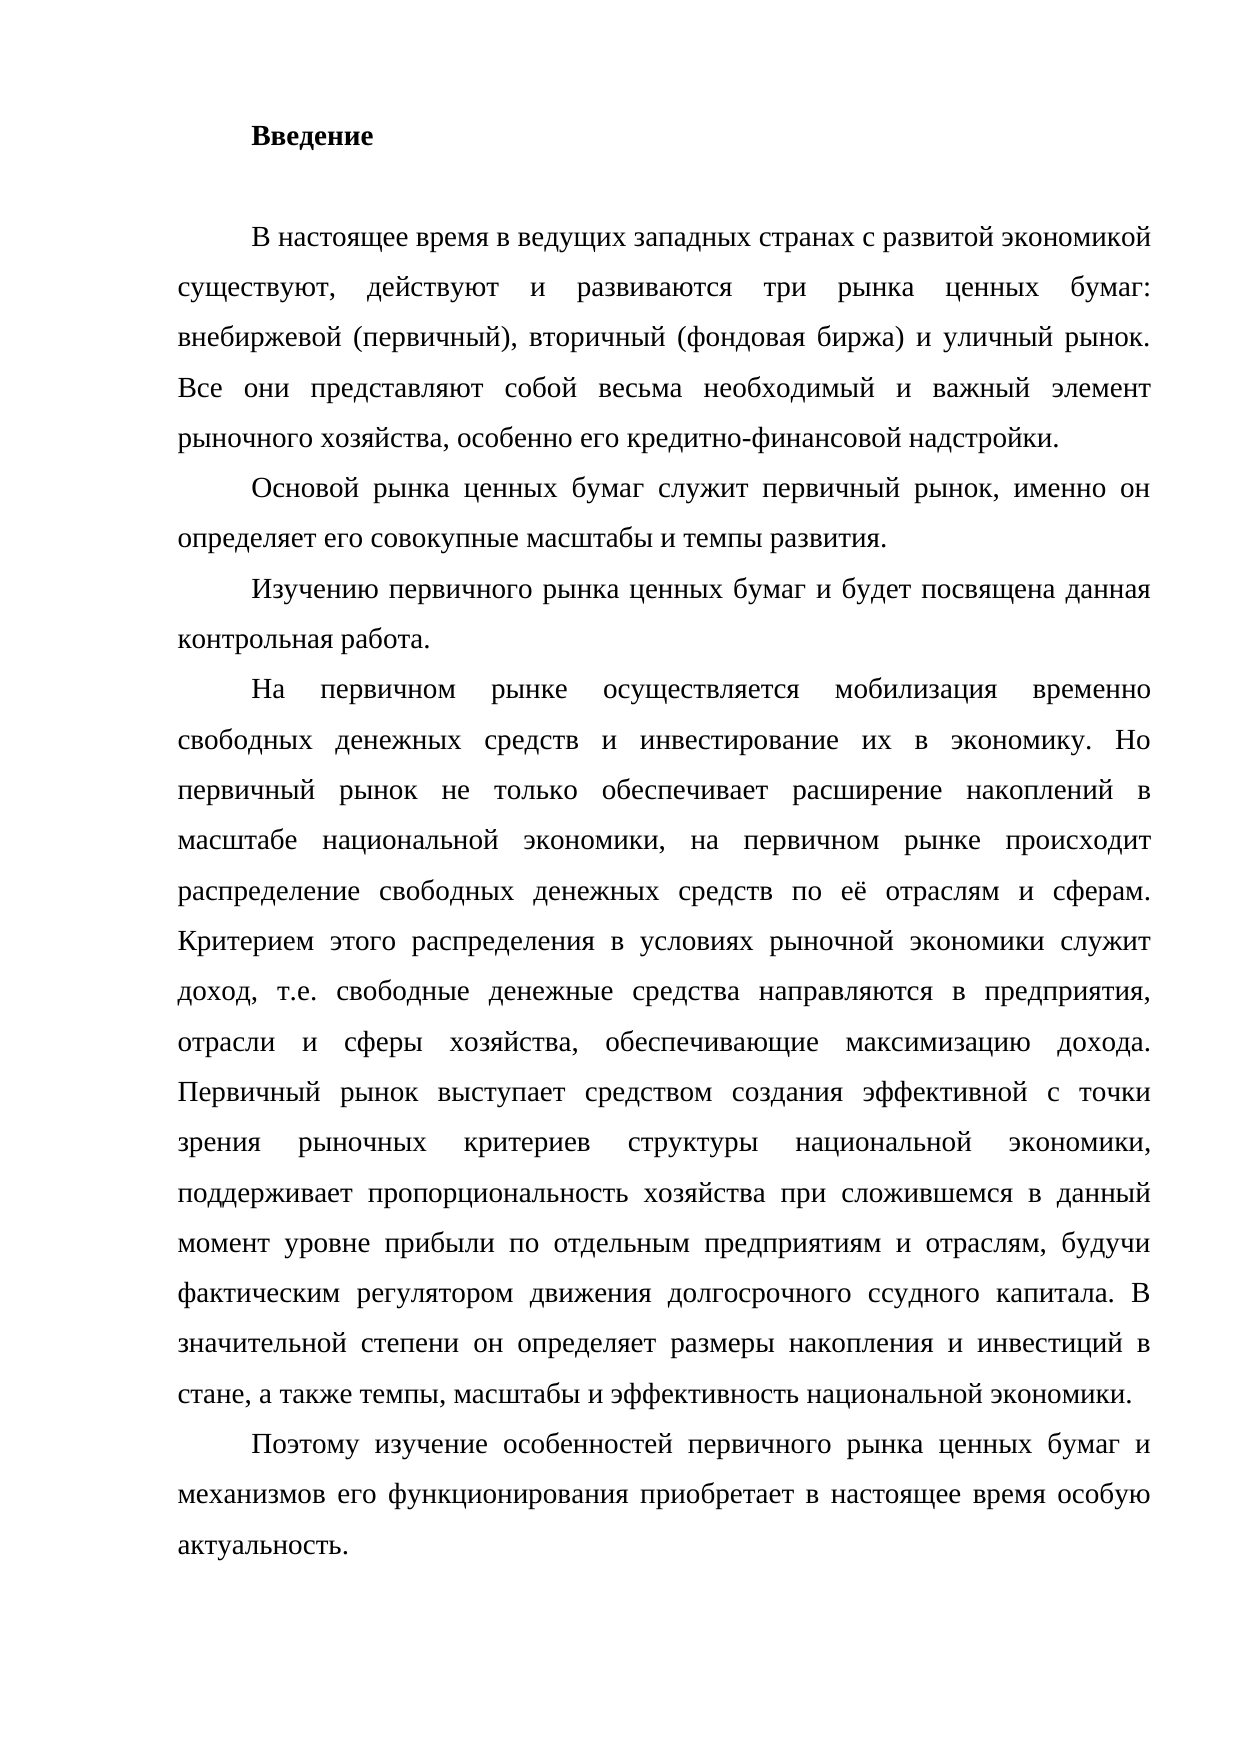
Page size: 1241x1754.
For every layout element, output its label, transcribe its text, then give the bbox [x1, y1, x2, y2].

text Изучению первичного рынка ценных бумаг и будет посвящена данная контрольная работа. [177, 571, 1152, 655]
text В настоящее время в ведущих западных странах с развитой экономикой существуют, действуют и развиваются три рынка ценных бумаг: внебиржевой (первичный), вторичный (фондовая биржа) и уличный рынок. Все они представляют собой весьма необходимый и важный элемент рыночного хозяйства, особенно его кредитно-финансовой надстройки. [177, 219, 1152, 453]
text Основой рынка ценных бумаг служит первичный рынок, именно он определяет его совокупные масштабы и темпы развития. [177, 470, 1152, 554]
text Поэтому изучение особенностей первичного рынка ценных бумаг и механизмов его функционирования приобретает в настоящее время особую актуальность. [177, 1426, 1152, 1560]
text Введение [177, 118, 1152, 152]
text На первичном рынке осуществляется мобилизация временно свободных денежных средств и инвестирование их в экономику. Но первичный рынок не только обеспечивает расширение накоплений в масштабе национальной экономики, на первичном рынке происходит распределение свободных денежных средств по её отраслям и сферам. Критерием этого распределения в условиях рыночной экономики служит доход, т.е. свободные денежные средства направляются в предприятия, отрасли и сферы хозяйства, обеспечивающие максимизацию дохода. Первичный рынок выступает средством создания эффективной с точки зрения рыночных критериев структуры национальной экономики, поддерживает пропорциональность хозяйства при сложившемся в данный момент уровне прибыли по отдельным предприятиям и отраслям, будучи фактическим регулятором движения долгосрочного ссудного капитала. В значительной степени он определяет размеры накопления и инвестиций в стане, а также темпы, масштабы и эффективность национальной экономики. [177, 672, 1152, 1409]
